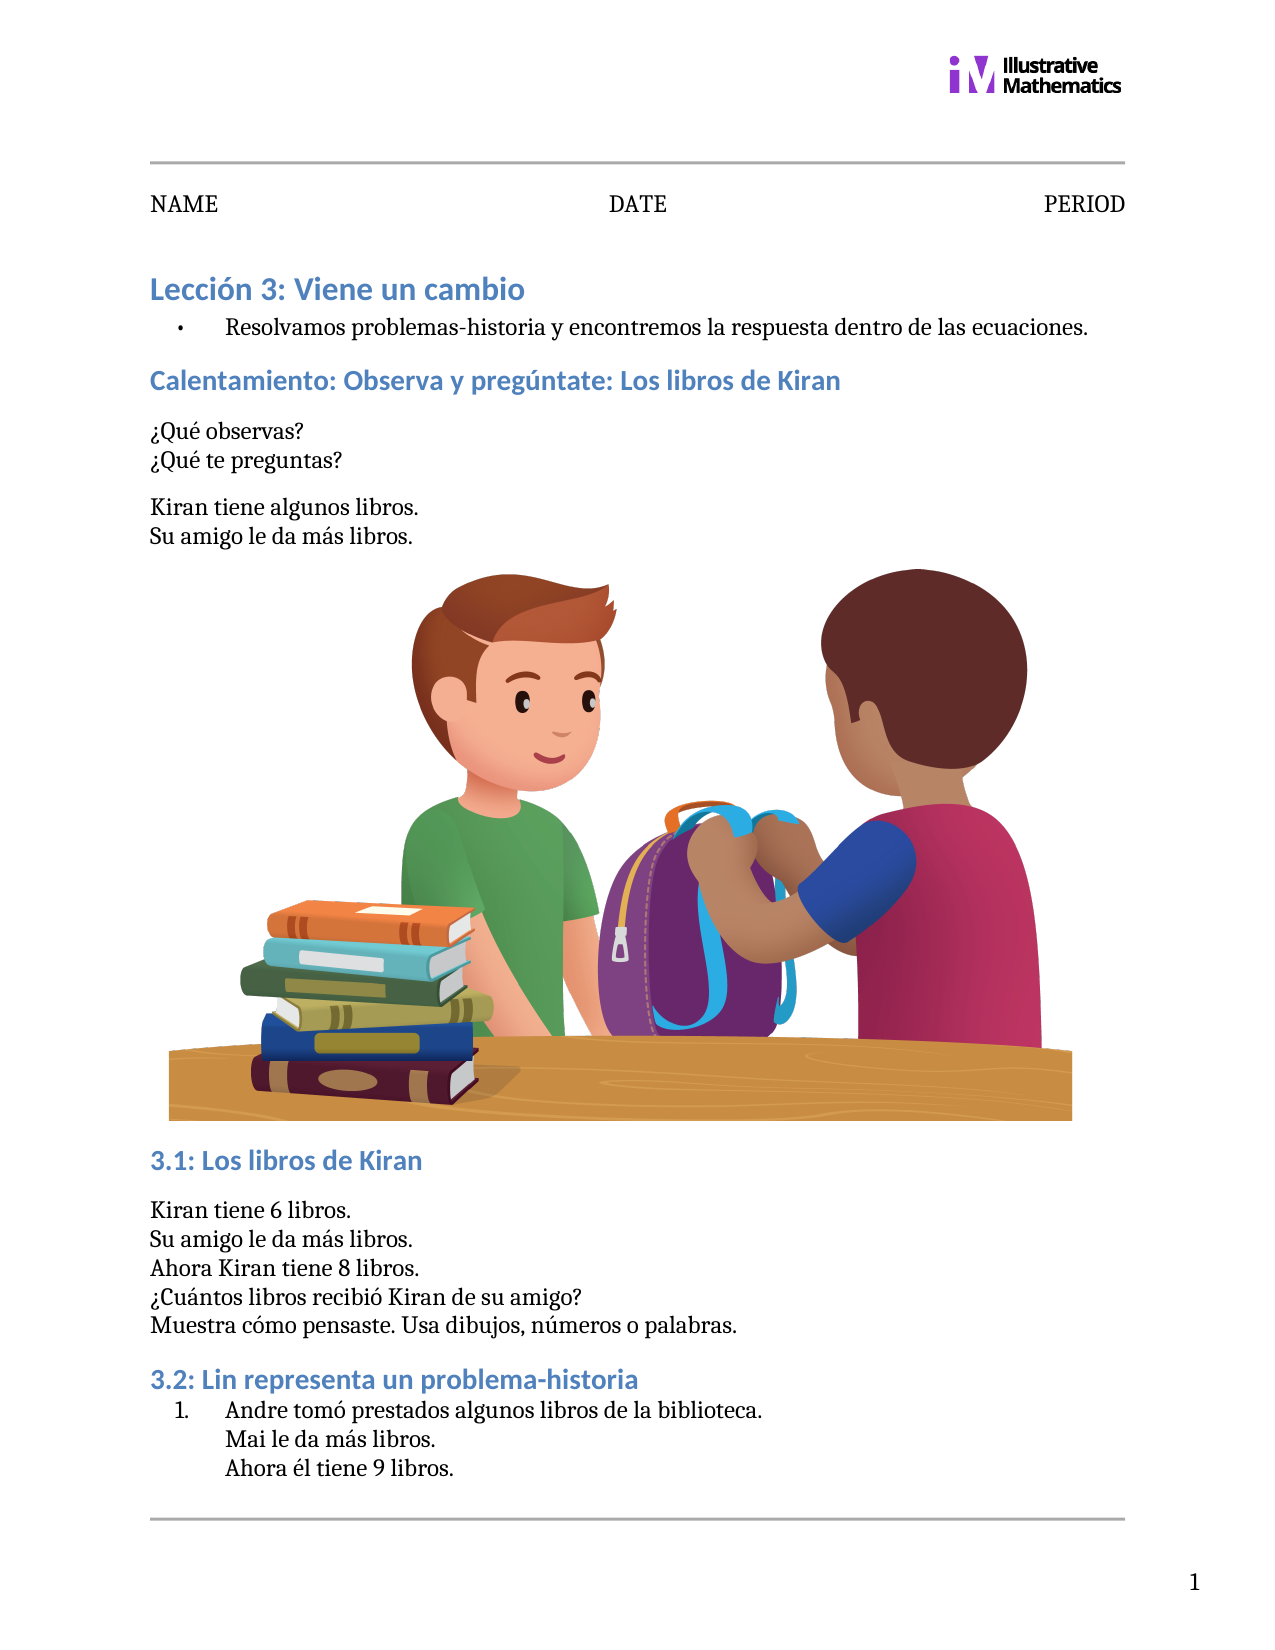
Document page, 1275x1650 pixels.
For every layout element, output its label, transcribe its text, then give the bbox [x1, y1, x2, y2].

picture [949, 55, 1121, 93]
text Kiran tiene algunos libros. Su amigo le da más libros. [150, 493, 1125, 551]
list Resolvamos problemas-historia y encontremos la respuesta dentro de las ecuaciones. [175, 313, 1125, 342]
text Kiran tiene 6 libros. Su amigo le da más libros. Ahora Kiran tiene 8 libros. ¿Cuántos libros recibió Kiran de su amigo? Muestra cómo pensaste. Usa dibujos, números o palabras. [150, 1196, 1125, 1340]
picture [168, 569, 1073, 1121]
list Andre tomó prestados algunos libros de la biblioteca. Mai le da más libros. Ahora él tiene 9 libros. [175, 1396, 1125, 1483]
subtitle 3.2: Lin representa un problema-historia [150, 1361, 1125, 1396]
subtitle Lección 3: Viene un cambio [150, 268, 1125, 309]
text ¿Qué observas? ¿Qué te preguntas? [150, 417, 1125, 474]
subtitle 3.1: Los libros de Kiran [150, 1142, 1125, 1177]
subtitle Calentamiento: Observa y pregúntate: Los libros de Kiran [150, 362, 1125, 398]
